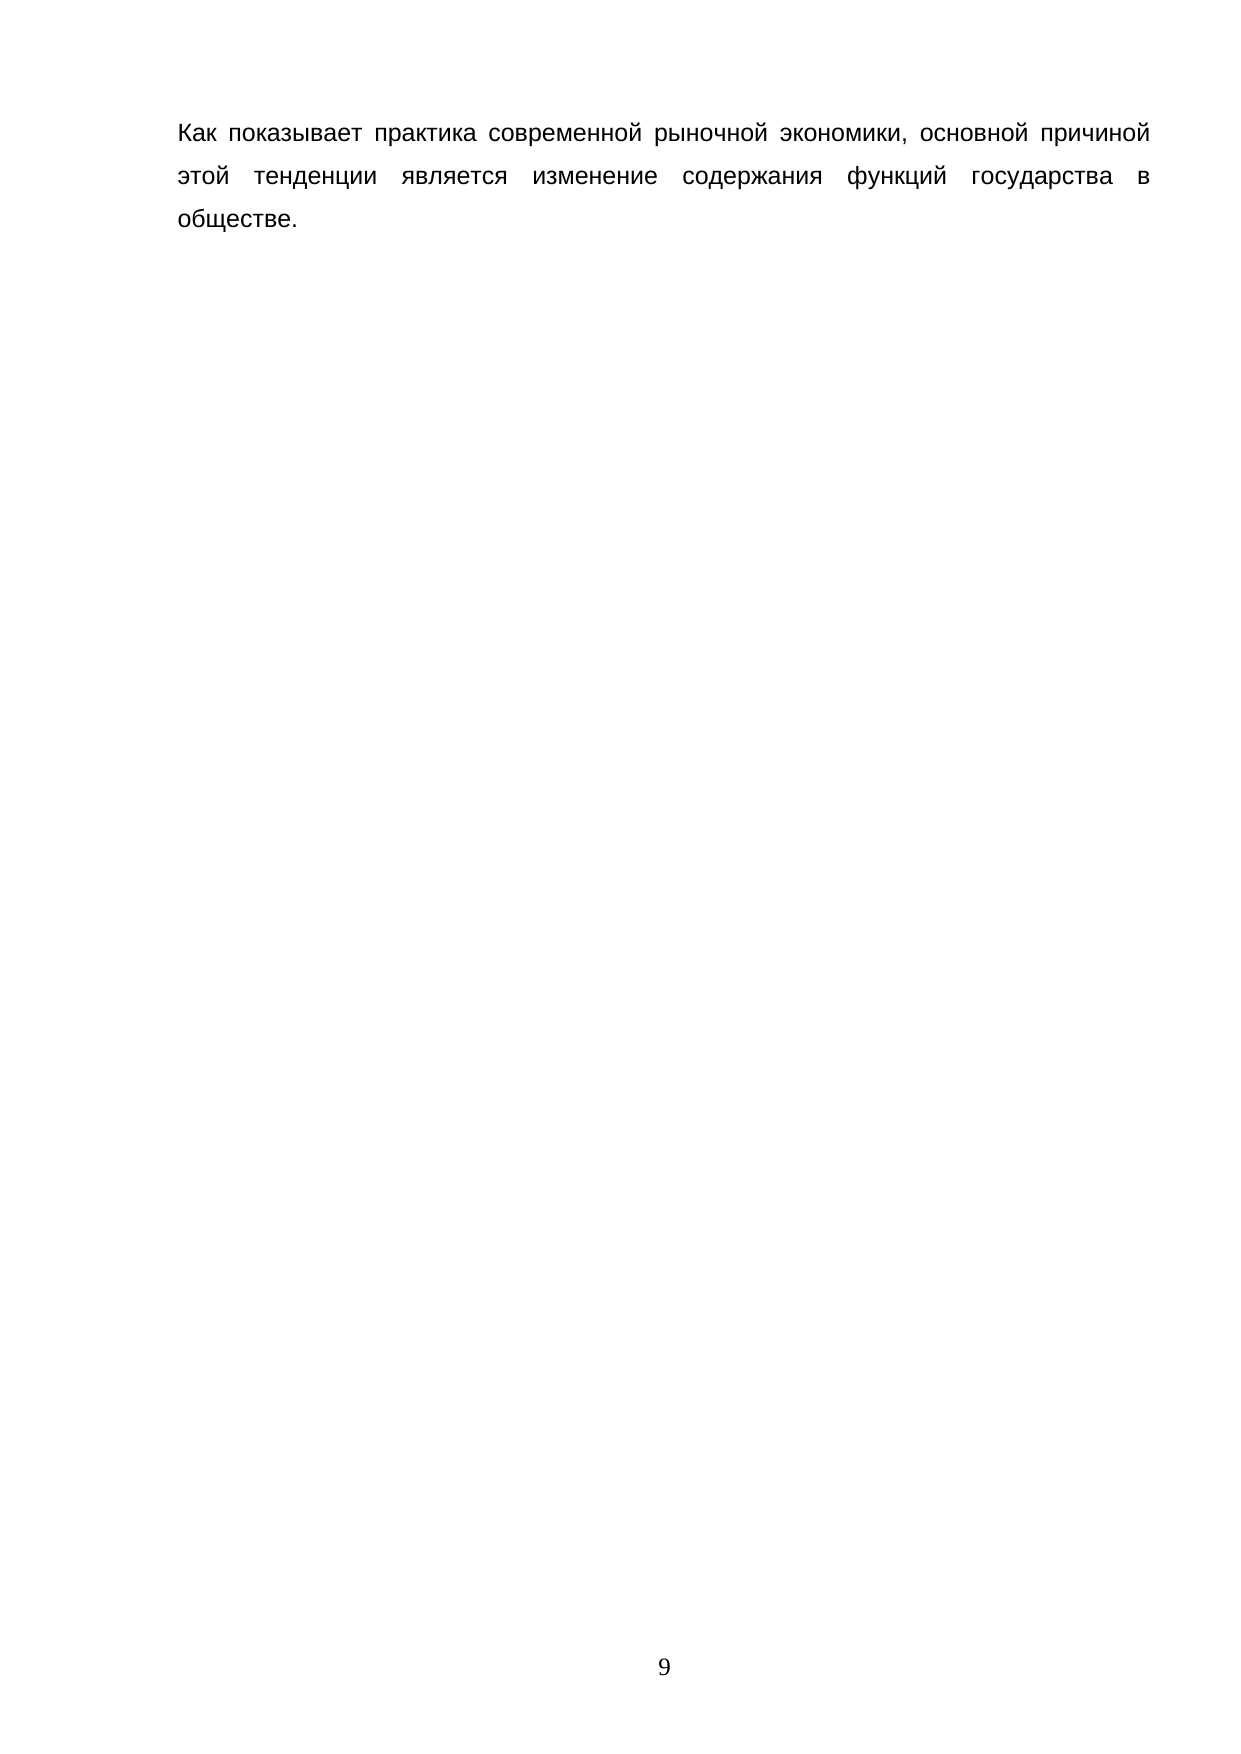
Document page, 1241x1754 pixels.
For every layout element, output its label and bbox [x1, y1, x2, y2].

text [177, 118, 1152, 233]
